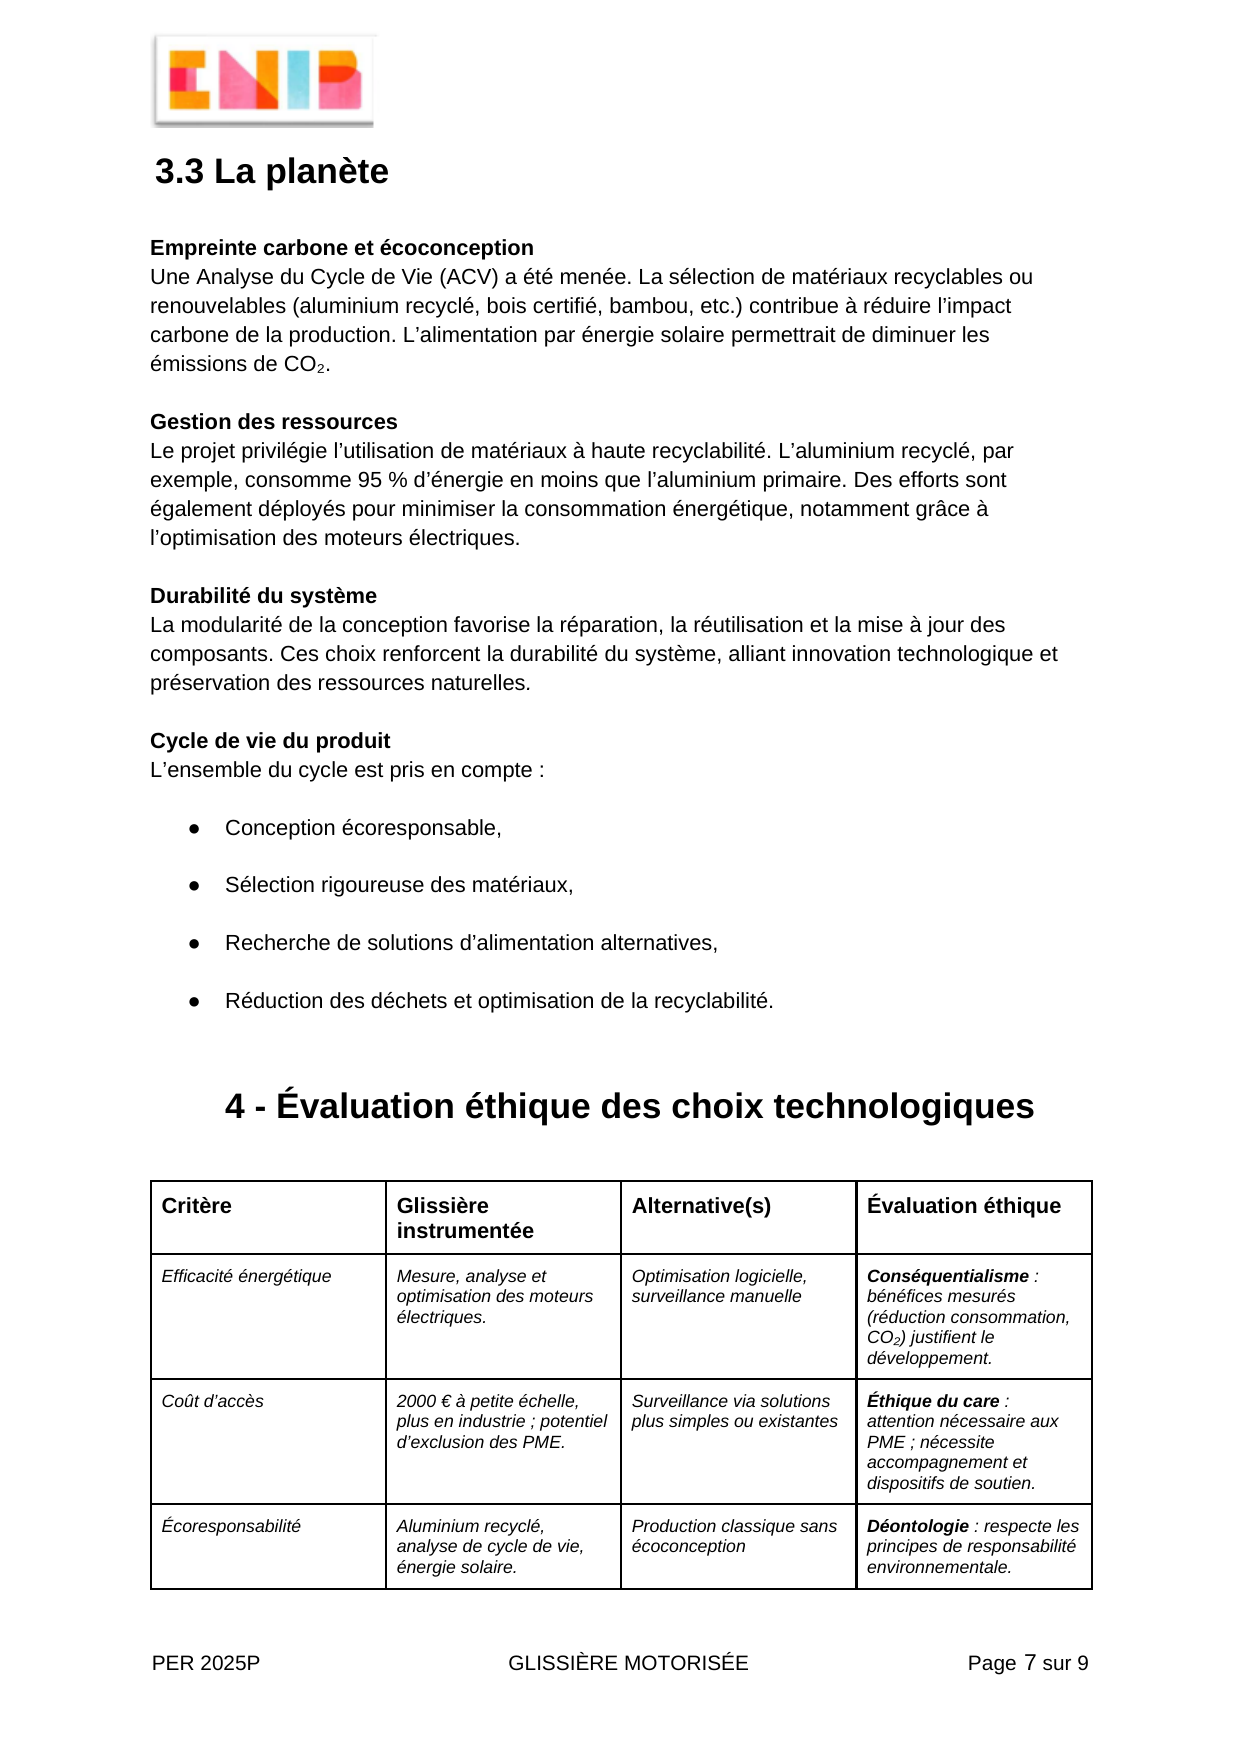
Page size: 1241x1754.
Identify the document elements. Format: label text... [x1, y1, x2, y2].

subtitle 3.3 La planète [150, 150, 1090, 191]
text La modularité de la conception favorise la réparation, la réutilisation et la mise à jour des composants. Ces choix renforcent la durabilité du système, alliant innovation technologique et préservation des ressources naturelles. [150, 612, 1090, 695]
table_cell Production classique sans écoconception [622, 1505, 855, 1587]
text Une Analyse du Cycle de Vie (ACV) a été menée. La sélection de matériaux recyclables ou renouvelables (aluminium recyclé, bois certifié, bambou, etc.) contribue à réduire l’impact carbone de la production. L’alimentation par énergie solaire permettrait de diminuer les émissions de CO₂. [150, 264, 1090, 376]
table_cell Mesure, analyse et optimisation des moteurs électriques. [387, 1255, 620, 1378]
text Le projet privilégie l’utilisation de matériaux à haute recyclabilité. L’aluminium recyclé, par exemple, consomme 95 % d’énergie en moins que l’aluminium primaire. Des efforts sont également déployés pour minimiser la consommation énergétique, notamment grâce à l’optimisation des moteurs électriques. [150, 438, 1090, 550]
list Sélection rigoureuse des matériaux, [187, 872, 1090, 898]
table_header Alternative(s) [622, 1182, 855, 1253]
table_header Glissière instrumentée [387, 1182, 620, 1253]
text Empreinte carbone et écoconception [150, 235, 1090, 261]
table_header Critère [152, 1182, 385, 1253]
text Gestion des ressources [150, 409, 1090, 434]
table_cell Aluminium recyclé, analyse de cycle de vie, énergie solaire. [387, 1505, 620, 1587]
table_cell Déontologie : respecte les principes de responsabilité environnementale. [858, 1505, 1091, 1587]
list Recherche de solutions d’alimentation alternatives, [187, 930, 1090, 956]
table_cell Éthique du care : attention nécessaire aux PME ; nécessite accompagnement et dispositifs de soutien. [858, 1380, 1091, 1503]
table_header Évaluation éthique [858, 1182, 1091, 1253]
table_cell Surveillance via solutions plus simples ou existantes [622, 1380, 855, 1503]
table_cell Efficacité énergétique [152, 1255, 385, 1378]
table_cell Conséquentialisme : bénéfices mesurés (réduction consommation, CO₂) justifient le développement. [858, 1255, 1091, 1378]
subtitle 4 - Évaluation éthique des choix technologiques [225, 1085, 1090, 1126]
list Réduction des déchets et optimisation de la recyclabilité. [187, 988, 1090, 1013]
text L’ensemble du cycle est pris en compte : [150, 757, 1090, 782]
table_cell Écoresponsabilité [152, 1505, 385, 1587]
text Cycle de vie du produit [150, 728, 1090, 753]
table_cell Coût d’accès [152, 1380, 385, 1503]
list Conception écoresponsable, [187, 814, 1090, 840]
table_cell Optimisation logicielle, surveillance manuelle [622, 1255, 855, 1378]
text Durabilité du système [150, 583, 1090, 608]
table_cell 2000 € à petite échelle, plus en industrie ; potentiel d’exclusion des PME. [387, 1380, 620, 1503]
picture [150, 29, 380, 128]
